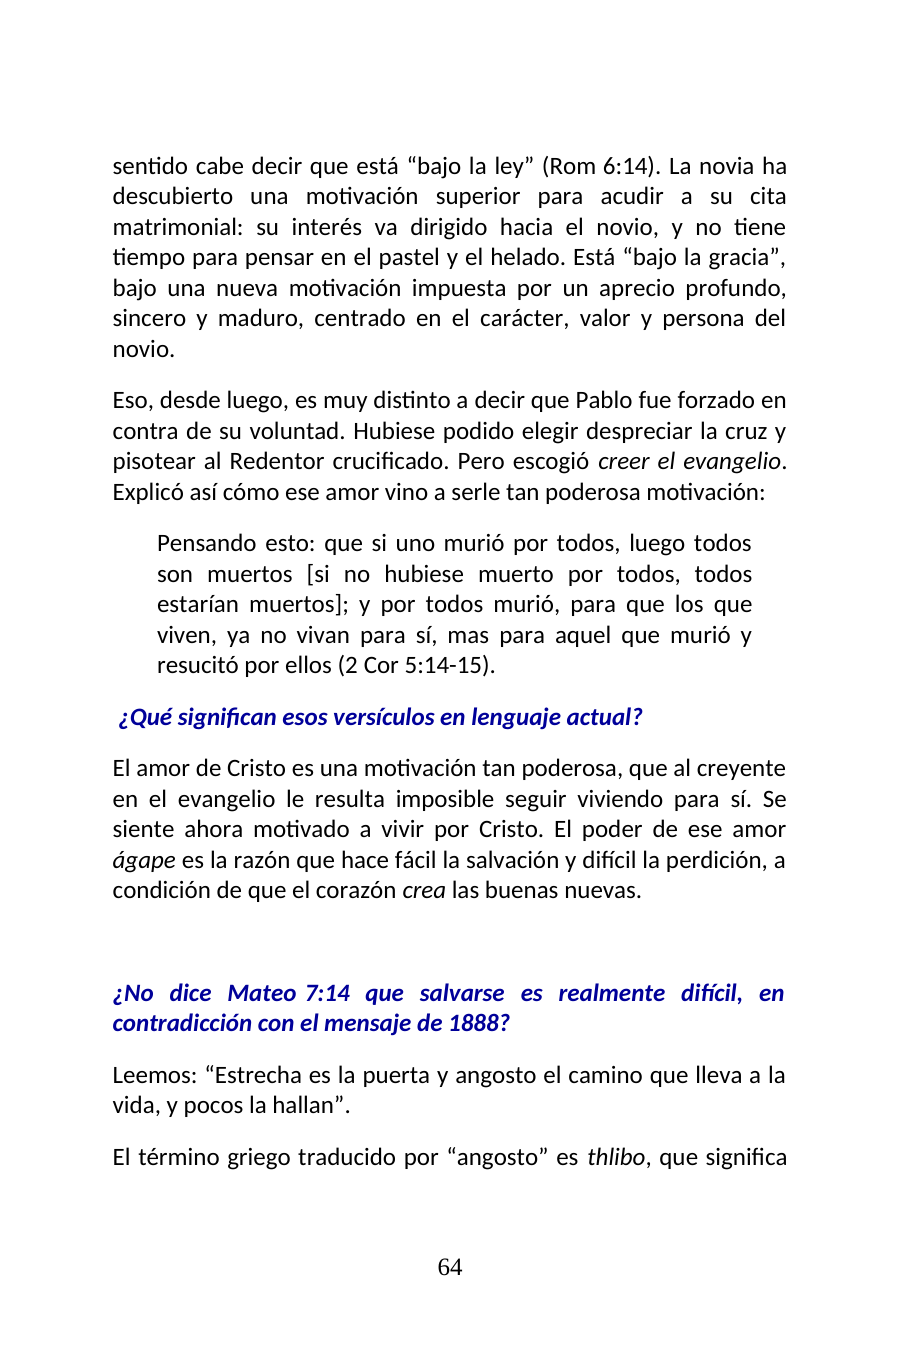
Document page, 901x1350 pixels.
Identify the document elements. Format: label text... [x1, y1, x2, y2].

text ¿Qué significan esos versículos en lenguaje actual? [112, 701, 788, 731]
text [112, 150, 788, 364]
text Pensando esto: que si uno murió por todos, luego todos son muertos [si no hubiese muerto por todos, todos estarían muertos]; y por todos murió, para que los que viven, ya no vivan para sí, mas para aquel que murió y resucitó por ellos (2 Cor 5:14-15). [157, 527, 753, 680]
text ¿No dice Mateo 7:14 que salvarse es realmente difícil, en contradicción con el mensaje de 1888? [112, 977, 788, 1038]
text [112, 1141, 788, 1171]
text Leemos: “Estrecha es la puerta y angosto el camino que lleva a la vida, y pocos la hallan”. [112, 1059, 788, 1120]
text Eso, desde luego, es muy distinto a decir que Pablo fue forzado en contra de su voluntad. Hubiese podido elegir despreciar la cruz y pisotear al Redentor crucificado. Pero escogió creer el evangelio. Explicó así cómo ese amor vino a serle tan poderosa motivación: [112, 384, 788, 507]
text El amor de Cristo es una motivación tan poderosa, que al creyente en el evangelio le resulta imposible seguir viviendo para sí. Se siente ahora motivado a vivir por Cristo. El poder de ese amor ágape es la razón que hace fácil la salvación y difícil la perdición, a condición de que el corazón crea las buenas nuevas. [112, 752, 788, 905]
